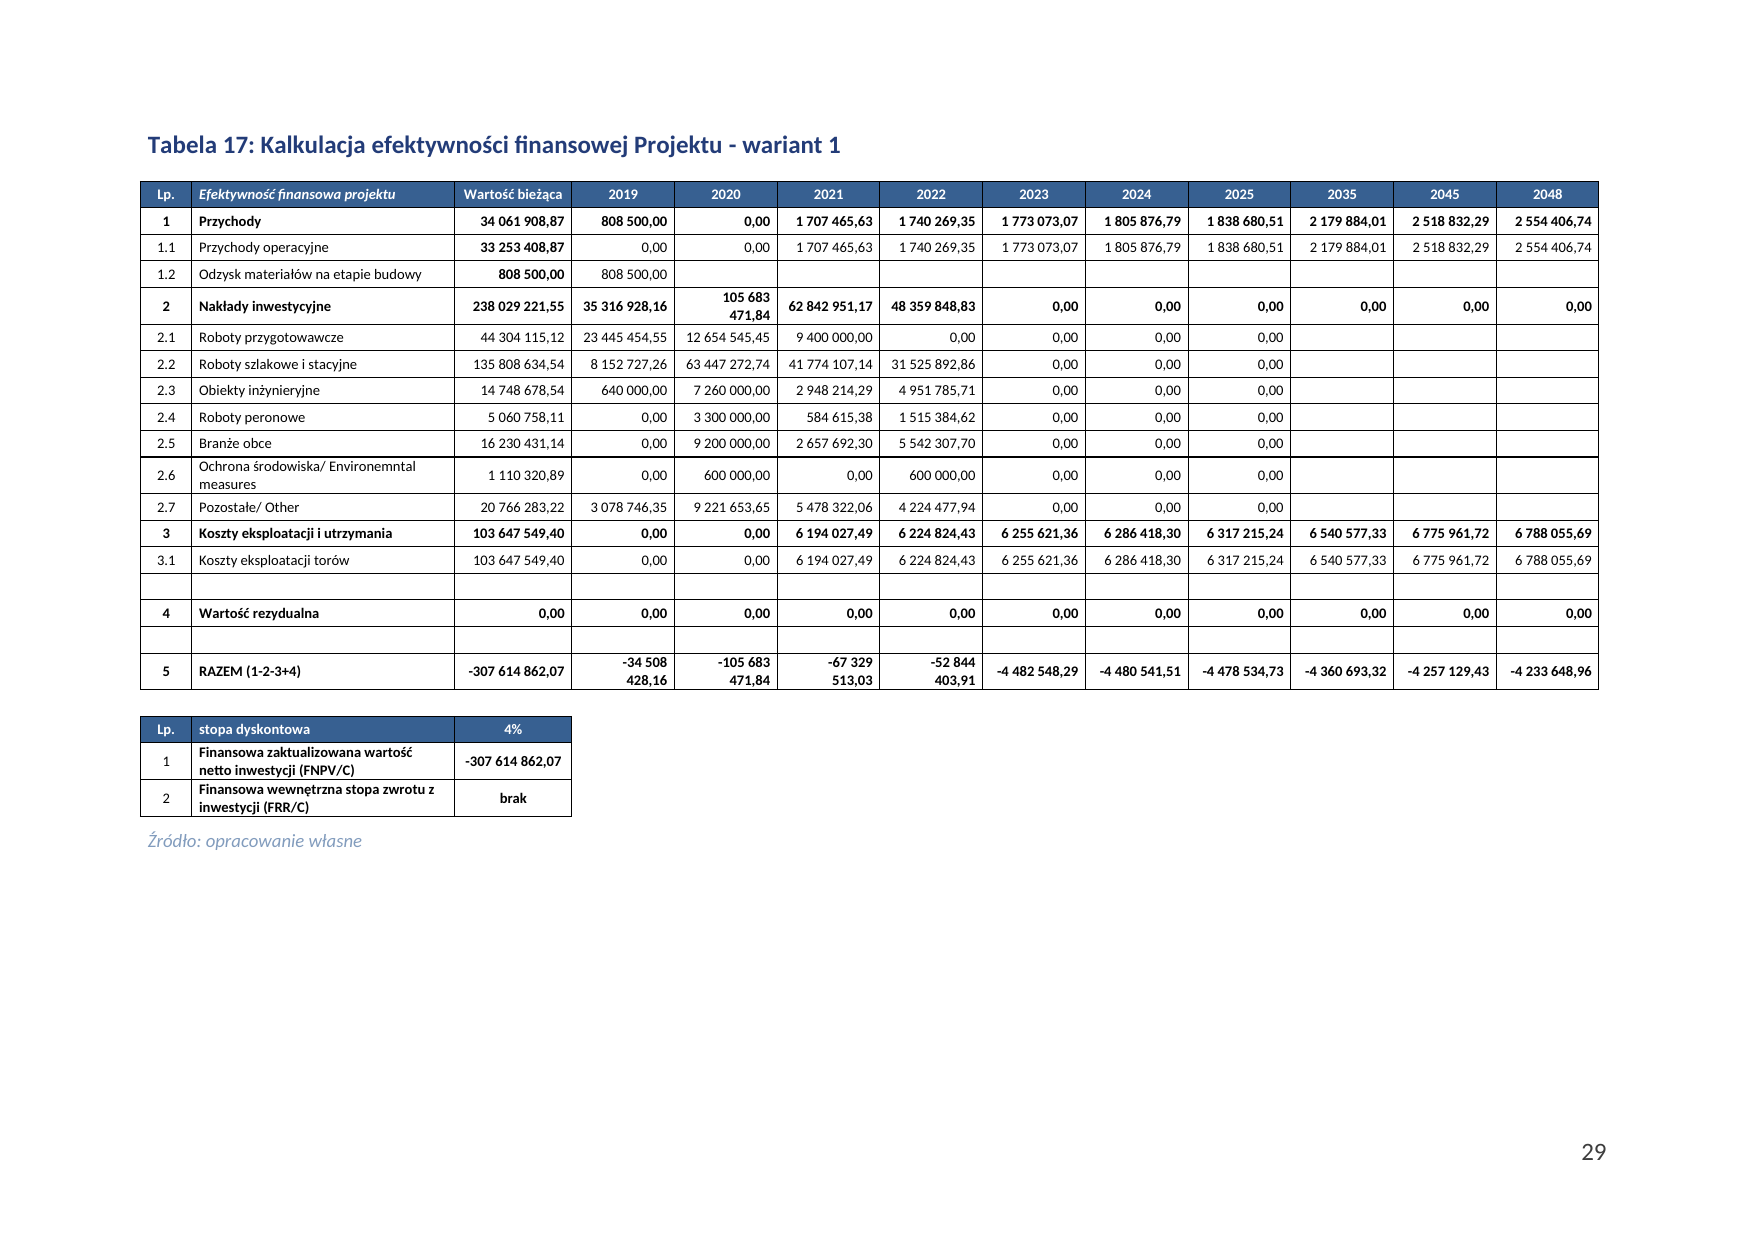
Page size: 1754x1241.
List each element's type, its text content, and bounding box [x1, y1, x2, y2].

table_cell 0,00 [1189, 431, 1290, 456]
table_cell [455, 574, 571, 599]
table_header 2020 [675, 182, 777, 207]
table_cell 0,00 [572, 458, 674, 493]
table_cell 1.2 [141, 261, 191, 287]
table_cell [1394, 378, 1496, 403]
table_cell 1 740 269,35 [880, 235, 982, 260]
table_header Wartość bieżąca [455, 182, 571, 207]
table_cell 35 316 928,16 [572, 288, 674, 324]
table_cell -4 482 548,29 [983, 654, 1085, 689]
table_cell 41 774 107,14 [778, 351, 879, 377]
table_cell -105 683 471,84 [675, 654, 777, 689]
table_cell [1497, 574, 1598, 599]
table_cell 0,00 [1086, 288, 1188, 324]
table_cell 2.5 [141, 431, 191, 456]
table_cell [1394, 261, 1496, 287]
table_cell Branże obce [192, 431, 454, 456]
table_cell 0,00 [1497, 288, 1598, 324]
table_cell 2.7 [141, 494, 191, 520]
table_cell Pozostałe/ Other [192, 494, 454, 520]
table_cell 0,00 [1394, 288, 1496, 324]
table_cell 63 447 272,74 [675, 351, 777, 377]
table_cell 23 445 454,55 [572, 325, 674, 350]
table_cell 2 518 832,29 [1394, 208, 1496, 234]
table_cell -34 508 428,16 [572, 654, 674, 689]
table_cell Nakłady inwestycyjne [192, 288, 454, 324]
table_cell 0,00 [983, 404, 1085, 430]
table_cell 0,00 [455, 600, 571, 626]
table_cell 6 224 824,43 [880, 521, 982, 546]
table_header Efektywność finansowa projektu [192, 182, 454, 207]
table_cell 0,00 [1086, 351, 1188, 377]
table_cell Ochrona środowiska/ Environemntal measures [192, 458, 454, 493]
table_cell 2 179 884,01 [1291, 208, 1393, 234]
table_header 2035 [1291, 182, 1393, 207]
table_cell 2 657 692,30 [778, 431, 879, 456]
text Źródło: opracowanie własne [148, 829, 1606, 852]
table_header 2025 [1189, 182, 1290, 207]
table_cell 3 078 746,35 [572, 494, 674, 520]
table_cell 0,00 [1189, 325, 1290, 350]
table_cell [1394, 458, 1496, 493]
table_cell 4 224 477,94 [880, 494, 982, 520]
table_cell [1291, 351, 1393, 377]
table_cell [1394, 351, 1496, 377]
table_cell 0,00 [675, 521, 777, 546]
table_cell 2.3 [141, 378, 191, 403]
table_cell [880, 627, 982, 652]
table_cell [1291, 431, 1393, 456]
table_cell 9 221 653,65 [675, 494, 777, 520]
table_cell [1291, 458, 1393, 493]
table_cell 31 525 892,86 [880, 351, 982, 377]
table_cell 0,00 [983, 431, 1085, 456]
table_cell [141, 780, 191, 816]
table_cell 3 300 000,00 [675, 404, 777, 430]
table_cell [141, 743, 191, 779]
table_cell 0,00 [1189, 494, 1290, 520]
table_cell 0,00 [1497, 600, 1598, 626]
table_cell 0,00 [572, 235, 674, 260]
table_cell 2 554 406,74 [1497, 208, 1598, 234]
table_cell [1497, 351, 1598, 377]
table_cell 6 788 055,69 [1497, 547, 1598, 573]
table_cell 4 951 785,71 [880, 378, 982, 403]
table_cell [778, 574, 879, 599]
table_cell [1497, 404, 1598, 430]
table_cell [1291, 574, 1393, 599]
table_cell 20 766 283,22 [455, 494, 571, 520]
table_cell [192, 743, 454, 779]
table_cell [1497, 325, 1598, 350]
table_cell 0,00 [675, 235, 777, 260]
table_cell [1394, 574, 1496, 599]
table_cell -307 614 862,07 [455, 654, 571, 689]
table_cell [675, 574, 777, 599]
table_cell [1291, 378, 1393, 403]
table_cell 1 838 680,51 [1189, 208, 1290, 234]
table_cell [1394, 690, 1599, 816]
table_cell 8 152 727,26 [572, 351, 674, 377]
table_cell 14 748 678,54 [455, 378, 571, 403]
table_cell RAZEM (1-2-3+4) [192, 654, 454, 689]
table_cell [675, 627, 777, 652]
table_cell 0,00 [1086, 600, 1188, 626]
table_cell Wartość rezydualna [192, 600, 454, 626]
table_cell [778, 261, 879, 287]
table_cell [1291, 494, 1393, 520]
table_header 2021 [778, 182, 879, 207]
table_cell 2 518 832,29 [1394, 235, 1496, 260]
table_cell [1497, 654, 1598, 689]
table_cell 2 [141, 288, 191, 324]
table_cell Koszty eksploatacji torów [192, 547, 454, 573]
table_cell [1497, 261, 1598, 287]
table_cell 5 478 322,06 [778, 494, 879, 520]
table_cell 7 260 000,00 [675, 378, 777, 403]
table_cell 808 500,00 [572, 208, 674, 234]
table_cell 584 615,38 [778, 404, 879, 430]
table_cell 0,00 [1189, 288, 1290, 324]
table_cell 0,00 [1189, 458, 1290, 493]
table_cell 6 540 577,33 [1291, 547, 1393, 573]
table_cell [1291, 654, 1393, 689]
table_cell 0,00 [1291, 600, 1393, 626]
table_cell 9 200 000,00 [675, 431, 777, 456]
table_cell 9 400 000,00 [778, 325, 879, 350]
table_cell [675, 261, 777, 287]
table_cell Koszty eksploatacji i utrzymania [192, 521, 454, 546]
table_cell 62 842 951,17 [778, 288, 879, 324]
table_cell 238 029 221,55 [455, 288, 571, 324]
table_cell [1394, 627, 1496, 652]
table_cell Obiekty inżynieryjne [192, 378, 454, 403]
table_cell 0,00 [572, 600, 674, 626]
table_cell 0,00 [983, 458, 1085, 493]
table_cell 103 647 549,40 [455, 521, 571, 546]
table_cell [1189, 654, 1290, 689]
table_cell 0,00 [1189, 351, 1290, 377]
table_cell [455, 627, 571, 652]
table_cell 0,00 [1086, 404, 1188, 430]
table_cell Odzysk materiałów na etapie budowy [192, 261, 454, 287]
table_cell 600 000,00 [675, 458, 777, 493]
table_cell 34 061 908,87 [455, 208, 571, 234]
table_cell 6 224 824,43 [880, 547, 982, 573]
table_cell Roboty peronowe [192, 404, 454, 430]
table_cell 6 317 215,24 [1189, 547, 1290, 573]
table_cell [572, 627, 674, 652]
table_cell 6 286 418,30 [1086, 547, 1188, 573]
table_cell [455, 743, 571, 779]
table_cell 0,00 [880, 325, 982, 350]
table_cell 0,00 [1189, 600, 1290, 626]
table_cell 0,00 [572, 431, 674, 456]
table_cell 16 230 431,14 [455, 431, 571, 456]
table_cell 1 515 384,62 [880, 404, 982, 430]
table_cell [1394, 325, 1496, 350]
table_cell 2 554 406,74 [1497, 235, 1598, 260]
table_cell [192, 627, 454, 652]
table_cell 1 707 465,63 [778, 208, 879, 234]
table_cell 0,00 [983, 600, 1085, 626]
table_header 2048 [1497, 182, 1598, 207]
table_cell Przychody operacyjne [192, 235, 454, 260]
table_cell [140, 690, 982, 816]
table_cell 0,00 [983, 494, 1085, 520]
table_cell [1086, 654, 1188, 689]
table_cell [1497, 627, 1598, 652]
table_cell 0,00 [1189, 378, 1290, 403]
table_cell 808 500,00 [455, 261, 571, 287]
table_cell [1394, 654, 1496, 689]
table_cell 2 948 214,29 [778, 378, 879, 403]
table_cell 6 255 621,36 [983, 521, 1085, 546]
table_cell 3 [141, 521, 191, 546]
table_header 2019 [572, 182, 674, 207]
table_cell [1189, 261, 1290, 287]
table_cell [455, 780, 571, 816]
table_cell 0,00 [572, 404, 674, 430]
table_cell 12 654 545,45 [675, 325, 777, 350]
table_cell [1497, 458, 1598, 493]
table_header 2023 [983, 182, 1085, 207]
table_cell 640 000,00 [572, 378, 674, 403]
table_cell 1 773 073,07 [983, 235, 1085, 260]
table_cell Przychody [192, 208, 454, 234]
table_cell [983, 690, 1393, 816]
table_cell 0,00 [778, 458, 879, 493]
table_cell [1291, 325, 1393, 350]
table_cell 1.1 [141, 235, 191, 260]
table_cell 6 317 215,24 [1189, 521, 1290, 546]
table_cell [572, 574, 674, 599]
table_cell 0,00 [675, 208, 777, 234]
table_cell 0,00 [572, 521, 674, 546]
table_cell 1 805 876,79 [1086, 235, 1188, 260]
table_cell 0,00 [1291, 288, 1393, 324]
table_cell [1394, 404, 1496, 430]
table_cell Roboty szlakowe i stacyjne [192, 351, 454, 377]
table_cell 6 194 027,49 [778, 547, 879, 573]
table_cell 33 253 408,87 [455, 235, 571, 260]
table_cell [1291, 627, 1393, 652]
table_cell 808 500,00 [572, 261, 674, 287]
table_cell [778, 627, 879, 652]
table_cell 135 808 634,54 [455, 351, 571, 377]
table_cell 5 060 758,11 [455, 404, 571, 430]
table_cell 2.2 [141, 351, 191, 377]
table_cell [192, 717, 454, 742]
table_header 2022 [880, 182, 982, 207]
table_cell [1189, 627, 1290, 652]
table_cell 0,00 [983, 351, 1085, 377]
table_cell -67 329 513,03 [778, 654, 879, 689]
table_cell 3.1 [141, 547, 191, 573]
table_cell 1 [141, 208, 191, 234]
table_cell 0,00 [1086, 378, 1188, 403]
table_cell 0,00 [1394, 600, 1496, 626]
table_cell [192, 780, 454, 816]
table_cell [983, 574, 1085, 599]
table_cell [880, 261, 982, 287]
table_cell 1 773 073,07 [983, 208, 1085, 234]
table_cell [1394, 431, 1496, 456]
table_header 2045 [1394, 182, 1496, 207]
table_cell [1086, 574, 1188, 599]
table_cell 2.4 [141, 404, 191, 430]
table_cell 600 000,00 [880, 458, 982, 493]
table_cell 105 683 471,84 [675, 288, 777, 324]
table_cell 0,00 [1189, 404, 1290, 430]
table_cell 6 775 961,72 [1394, 521, 1496, 546]
table_cell Roboty przygotowawcze [192, 325, 454, 350]
table_cell 0,00 [1086, 431, 1188, 456]
table_cell 6 286 418,30 [1086, 521, 1188, 546]
table_cell [983, 261, 1085, 287]
table_cell 1 805 876,79 [1086, 208, 1188, 234]
table_cell 0,00 [1086, 494, 1188, 520]
table_cell 1 838 680,51 [1189, 235, 1290, 260]
table_cell [1086, 627, 1188, 652]
table_cell 5 [141, 654, 191, 689]
table_cell [1086, 261, 1188, 287]
table_cell 48 359 848,83 [880, 288, 982, 324]
table_header 2024 [1086, 182, 1188, 207]
table_cell [1189, 574, 1290, 599]
table_cell 0,00 [675, 600, 777, 626]
table_cell 6 788 055,69 [1497, 521, 1598, 546]
table_cell [141, 574, 191, 599]
table_cell 0,00 [572, 547, 674, 573]
table_cell 0,00 [983, 325, 1085, 350]
table_cell [1497, 494, 1598, 520]
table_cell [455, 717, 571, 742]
table_cell [880, 574, 982, 599]
table_cell 6 540 577,33 [1291, 521, 1393, 546]
table_cell [192, 574, 454, 599]
table_cell 6 255 621,36 [983, 547, 1085, 573]
table_cell 1 110 320,89 [455, 458, 571, 493]
table_cell [1394, 494, 1496, 520]
table_cell 44 304 115,12 [455, 325, 571, 350]
table_cell 103 647 549,40 [455, 547, 571, 573]
table_cell 2.6 [141, 458, 191, 493]
table_cell 6 775 961,72 [1394, 547, 1496, 573]
table_cell 2.1 [141, 325, 191, 350]
table_cell 0,00 [983, 378, 1085, 403]
table_cell 6 194 027,49 [778, 521, 879, 546]
table_cell 0,00 [778, 600, 879, 626]
table_header Lp. [141, 182, 191, 207]
table_cell -52 844 403,91 [880, 654, 982, 689]
table_cell 0,00 [880, 600, 982, 626]
table_cell 0,00 [1086, 458, 1188, 493]
table_cell 5 542 307,70 [880, 431, 982, 456]
table_cell 0,00 [1086, 325, 1188, 350]
table_cell [1497, 431, 1598, 456]
table_cell 0,00 [983, 288, 1085, 324]
table_cell [983, 627, 1085, 652]
table_cell [141, 627, 191, 652]
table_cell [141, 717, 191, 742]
table_cell 1 707 465,63 [778, 235, 879, 260]
table_cell [1291, 404, 1393, 430]
table_cell 1 740 269,35 [880, 208, 982, 234]
table_cell 2 179 884,01 [1291, 235, 1393, 260]
table_cell [1291, 261, 1393, 287]
table_cell [1497, 378, 1598, 403]
table_cell 0,00 [675, 547, 777, 573]
table_cell 4 [141, 600, 191, 626]
